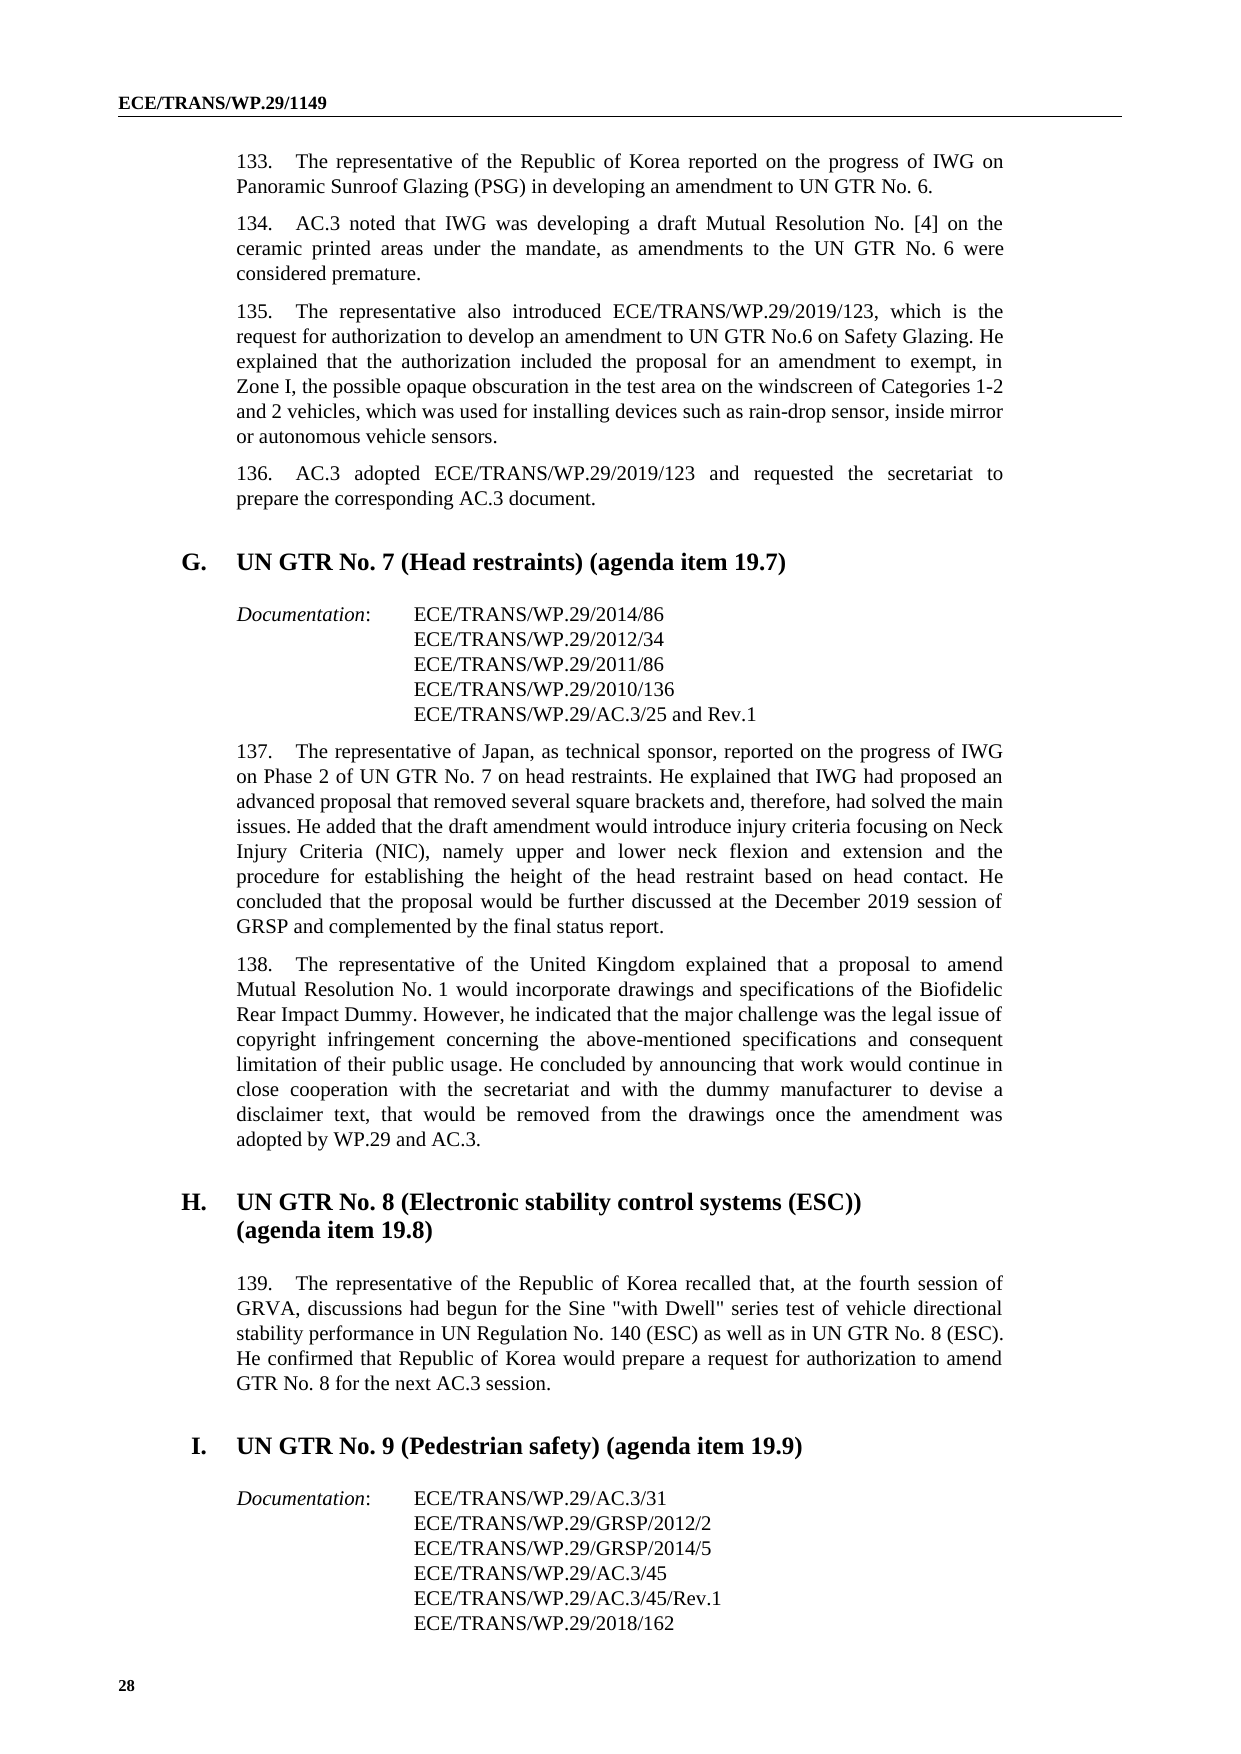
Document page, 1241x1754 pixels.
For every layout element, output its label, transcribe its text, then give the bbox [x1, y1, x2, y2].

text 135. The representative also introduced ECE/TRANS/WP.29/2019/123, which is the request for authorization to develop an amendment to UN GTR No.6 on Safety Glazing. He explained that the authorization included the proposal for an amendment to exempt, in Zone I, the possible opaque obscuration in the test area on the windscreen of Categories 1-2 and 2 vehicles, which was used for installing devices such as rain-drop sensor, inside mirror or autonomous vehicle sensors. [236, 298, 1004, 448]
text ECE/TRANS/WP.29/2011/86 [355, 651, 1003, 676]
text ECE/TRANS/WP.29/2010/136 [237, 676, 1003, 701]
text 134. AC.3 noted that IWG was developing a draft Mutual Resolution No. [4] on the ceramic printed areas under the mandate, as amendments to the UN GTR No. 6 were considered premature. [236, 210, 1004, 285]
text ECE/TRANS/WP.29/AC.3/45/Rev.1 ECE/TRANS/WP.29/2018/162 [355, 1585, 1003, 1635]
text ECE/TRANS/WP.29/AC.3/25 and Rev.1 [237, 701, 1003, 726]
text ECE/TRANS/WP.29/AC.3/45 [355, 1560, 1003, 1585]
text ECE/TRANS/WP.29/2012/34 [237, 626, 1003, 651]
text H. UN GTR No. 8 (Electronic stability control systems (ESC)) (agenda item 19.8) [118, 1188, 1004, 1244]
text Documentation: ECE/TRANS/WP.29/2014/86 [237, 601, 1003, 626]
text 136. AC.3 adopted ECE/TRANS/WP.29/2019/123 and requested the secretariat to prepare the corresponding AC.3 document. [236, 460, 1004, 510]
text I. UN GTR No. 9 (Pedestrian safety) (agenda item 19.9) [118, 1432, 1004, 1460]
text 137. The representative of Japan, as technical sponsor, reported on the progress of IWG on Phase 2 of UN GTR No. 7 on head restraints. He explained that IWG had proposed an advanced proposal that removed several square brackets and, therefore, had solved the main issues. He added that the draft amendment would introduce injury criteria focusing on Neck Injury Criteria (NIC), namely upper and lower neck flexion and extension and the procedure for establishing the height of the head restraint based on head contact. He concluded that the proposal would be further discussed at the December 2019 session of GRSP and complemented by the final status report. [236, 738, 1004, 938]
text ECE/TRANS/WP.29/GRSP/2014/5 [355, 1535, 1003, 1560]
text 138. The representative of the United Kingdom explained that a proposal to amend Mutual Resolution No. 1 would incorporate drawings and specifications of the Biofidelic Rear Impact Dummy. However, he indicated that the major challenge was the legal issue of copyright infringement concerning the above-mentioned specifications and consequent limitation of their public usage. He concluded by announcing that work would continue in close cooperation with the secretariat and with the dummy manufacturer to devise a disclaimer text, that would be removed from the drawings once the amendment was adopted by WP.29 and AC.3. [236, 951, 1004, 1151]
text ECE/TRANS/WP.29/GRSP/2012/2 [237, 1510, 1003, 1535]
text 139. The representative of the Republic of Korea recalled that, at the fourth session of GRVA, discussions had begun for the Sine "with Dwell" series test of vehicle directional stability performance in UN Regulation No. 140 (ESC) as well as in UN GTR No. 8 (ESC). He confirmed that Republic of Korea would prepare a request for authorization to amend GTR No. 8 for the next AC.3 session. [236, 1269, 1004, 1394]
text Documentation: ECE/TRANS/WP.29/AC.3/31 [237, 1485, 1003, 1510]
text G. UN GTR No. 7 (Head restraints) (agenda item 19.7) [118, 548, 1004, 576]
text 133. The representative of the Republic of Korea reported on the progress of IWG on Panoramic Sunroof Glazing (PSG) in developing an amendment to UN GTR No. 6. [236, 148, 1004, 198]
